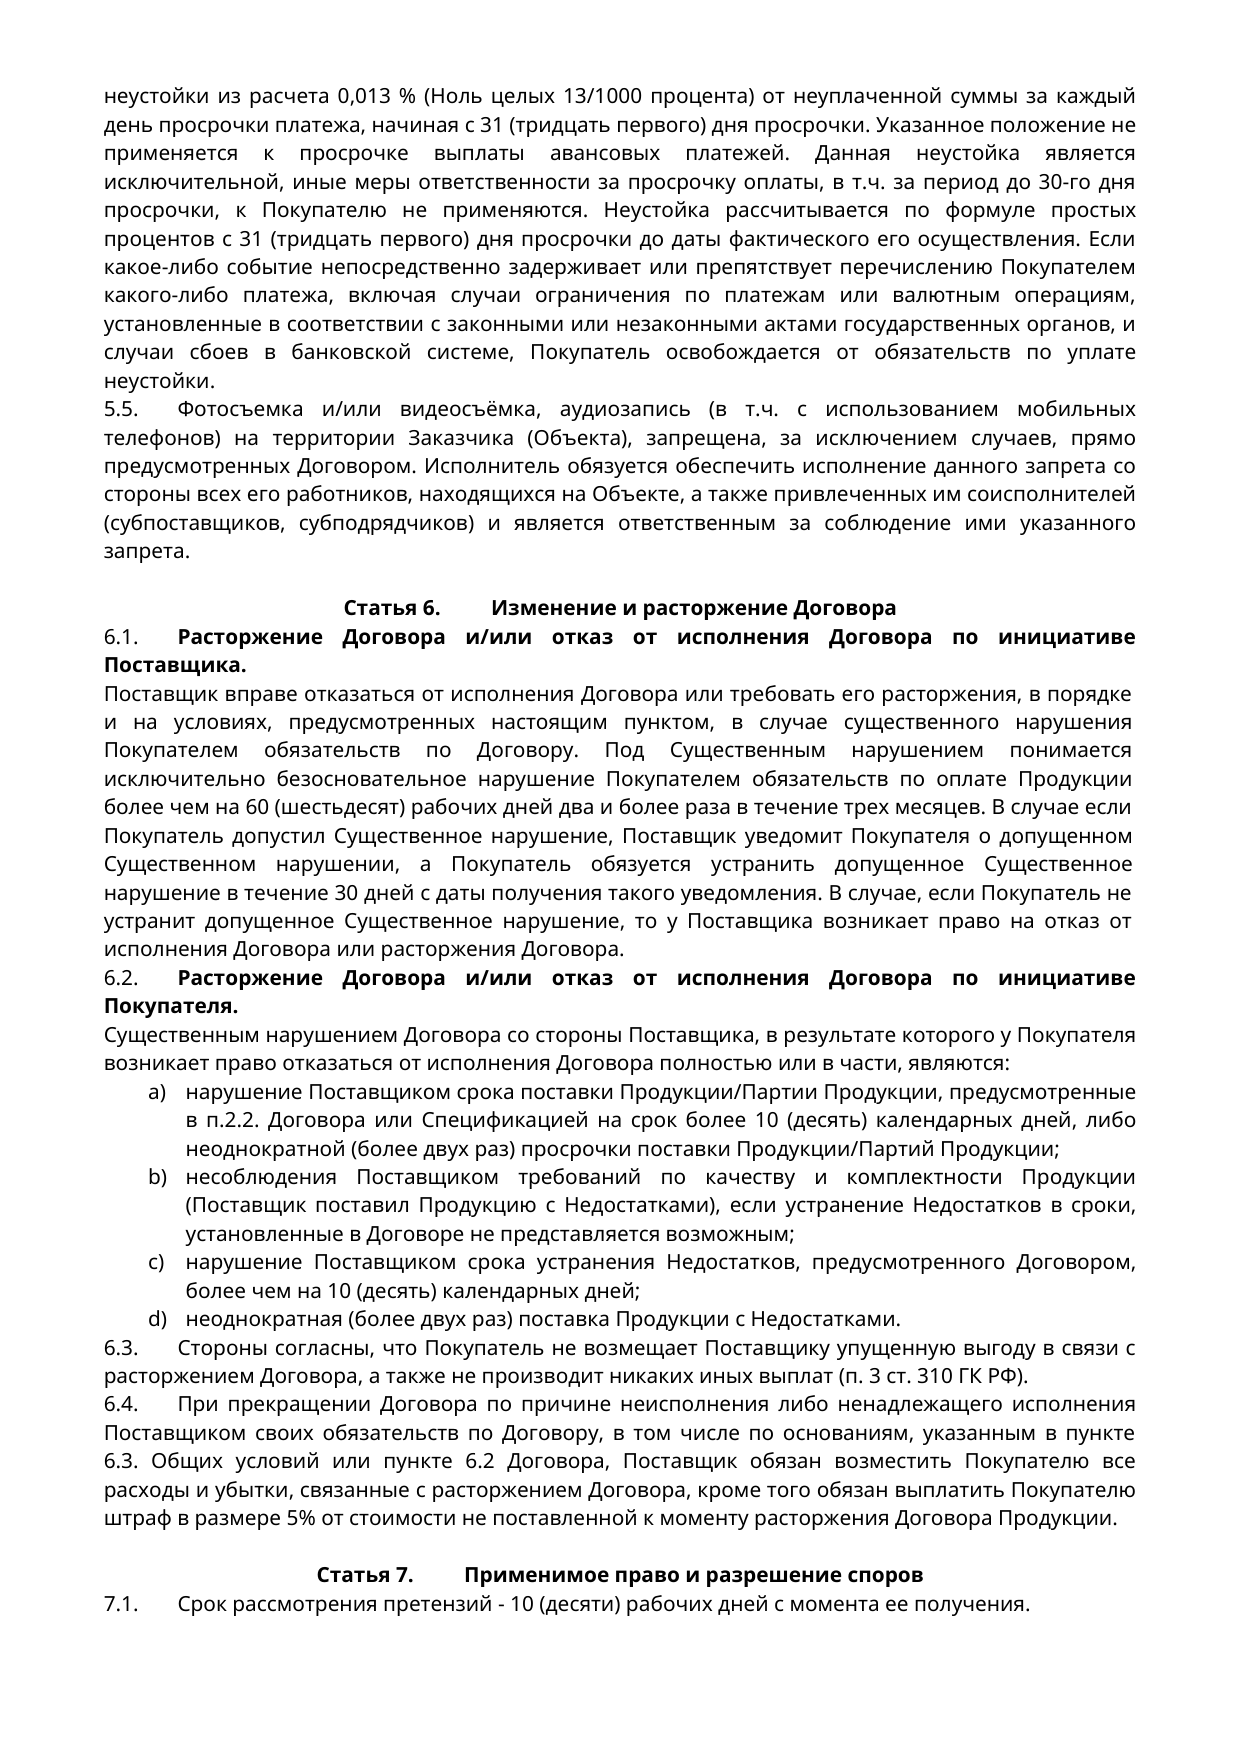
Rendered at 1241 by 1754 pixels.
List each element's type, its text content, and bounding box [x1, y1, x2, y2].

list несоблюдения Поставщиком требований по качеству и комплектности Продукции (Поставщик поставил Продукцию с Недостатками), если устранение Недостатков в сроки, установленные в Договоре не представляется возможным; [148, 1162, 1137, 1247]
list неоднократная (более двух раз) поставка Продукции с Недостатками. [148, 1304, 1137, 1333]
list Изменение и расторжение Договора [103, 593, 1137, 622]
list нарушение Поставщиком срока устранения Недостатков, предусмотренного Договором, более чем на 10 (десять) календарных дней; [148, 1247, 1137, 1304]
list Применимое право и разрешение споров [103, 1560, 1137, 1589]
list Расторжение Договора и/или отказ от исполнения Договора по инициативе Покупателя. [103, 963, 1137, 1020]
list Срок рассмотрения претензий - 10 (десяти) рабочих дней с момента ее получения. [103, 1589, 1137, 1617]
text Поставщик вправе отказаться от исполнения Договора или требовать его расторжения, в порядке и на условиях, предусмотренных настоящим пунктом, в случае существенного нарушения Покупателем обязательств по Договору. Под Существенным нарушением понимается исключительно безосновательное нарушение Покупателем обязательств по оплате Продукции более чем на 60 (шестьдесят) рабочих дней два и более раза в течение трех месяцев. В случае если Покупатель допустил Существенное нарушение, Поставщик уведомит Покупателя о допущенном Существенном нарушении, а Покупатель обязуется устранить допущенное Существенное нарушение в течение 30 дней с даты получения такого уведомления. В случае, если Покупатель не устранит допущенное Существенное нарушение, то у Поставщика возникает право на отказ от исполнения Договора или расторжения Договора. [103, 679, 1133, 963]
text Существенным нарушением Договора со стороны Поставщика, в результате которого у Покупателя возникает право отказаться от исполнения Договора полностью или в части, являются: [103, 1020, 1137, 1077]
list нарушение Поставщиком срока поставки Продукции/Партии Продукции, предусмотренные в п.2.2. Договора или Спецификацией на срок более 10 (десять) календарных дней, либо неоднократной (более двух раз) просрочки поставки Продукции/Партий Продукции; [148, 1077, 1137, 1162]
list Стороны согласны, что Покупатель не возмещает Поставщику упущенную выгоду в связи с расторжением Договора, а также не производит никаких иных выплат (п. 3 ст. 310 ГК РФ). [103, 1333, 1137, 1389]
list При прекращении Договора по причине неисполнения либо ненадлежащего исполнения Поставщиком своих обязательств по Договору, в том числе по основаниям, указанным в пункте 6.3. Общих условий или пункте 6.2 Договора, Поставщик обязан возместить Покупателю все расходы и убытки, связанные с расторжением Договора, кроме того обязан выплатить Покупателю штраф в размере 5% от стоимости не поставленной к моменту расторжения Договора Продукции. [103, 1389, 1137, 1532]
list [103, 81, 1137, 394]
list Расторжение Договора и/или отказ от исполнения Договора по инициативе Поставщика. [103, 622, 1137, 679]
list Фотосъемка и/или видеосъёмка, аудиозапись (в т.ч. с использованием мобильных телефонов) на территории Заказчика (Объекта), запрещена, за исключением случаев, прямо предусмотренных Договором. Исполнитель обязуется обеспечить исполнение данного запрета со стороны всех его работников, находящихся на Объекте, а также привлеченных им соисполнителей (субпоставщиков, субподрядчиков) и является ответственным за соблюдение ими указанного запрета. [103, 394, 1137, 565]
